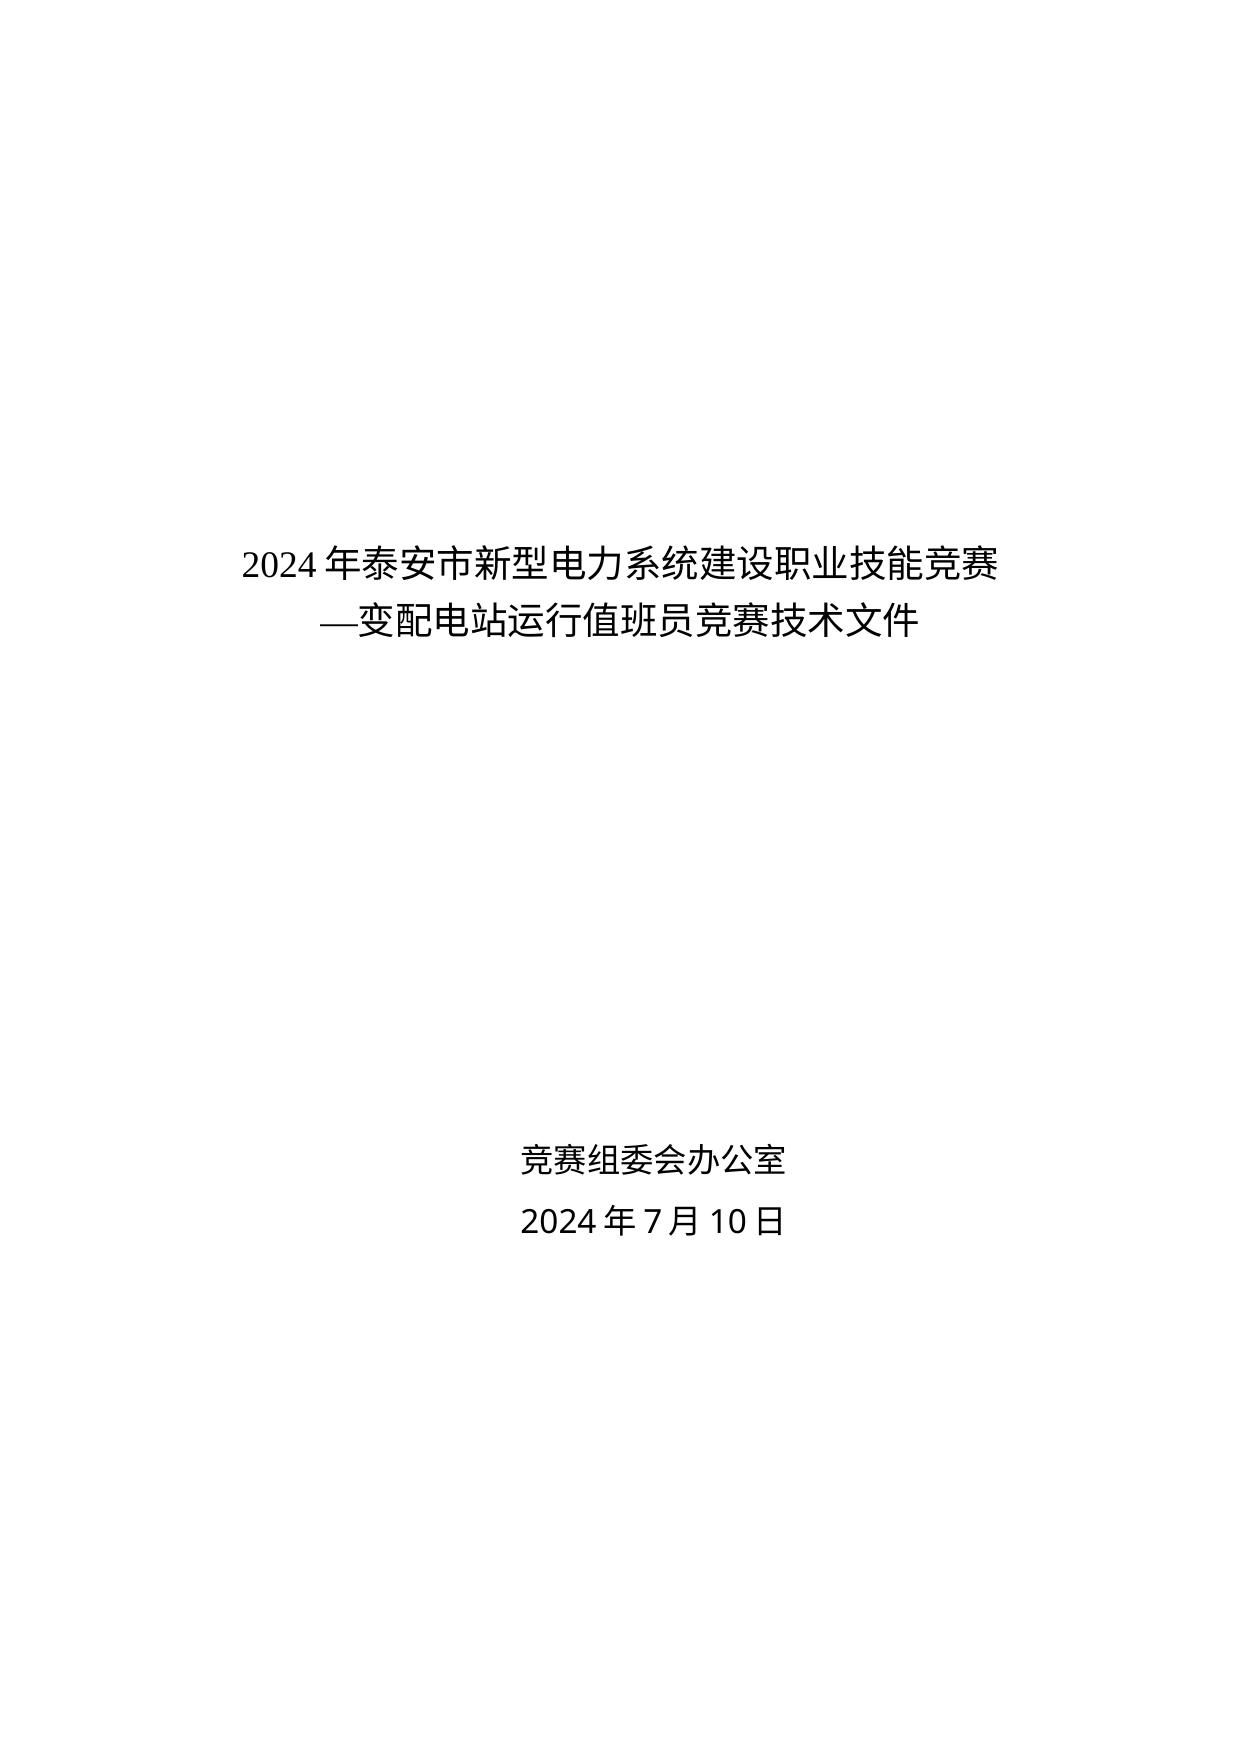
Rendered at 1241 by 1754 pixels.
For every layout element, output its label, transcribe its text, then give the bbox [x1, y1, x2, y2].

text 2024年泰安市新型电力系统建设职业技能竞赛 [186, 529, 1054, 589]
text 2024年7月10日 [186, 1185, 1054, 1245]
text 竞赛组委会办公室 [186, 1124, 1054, 1185]
text —变配电站运行值班员竞赛技术文件 [186, 589, 1054, 645]
